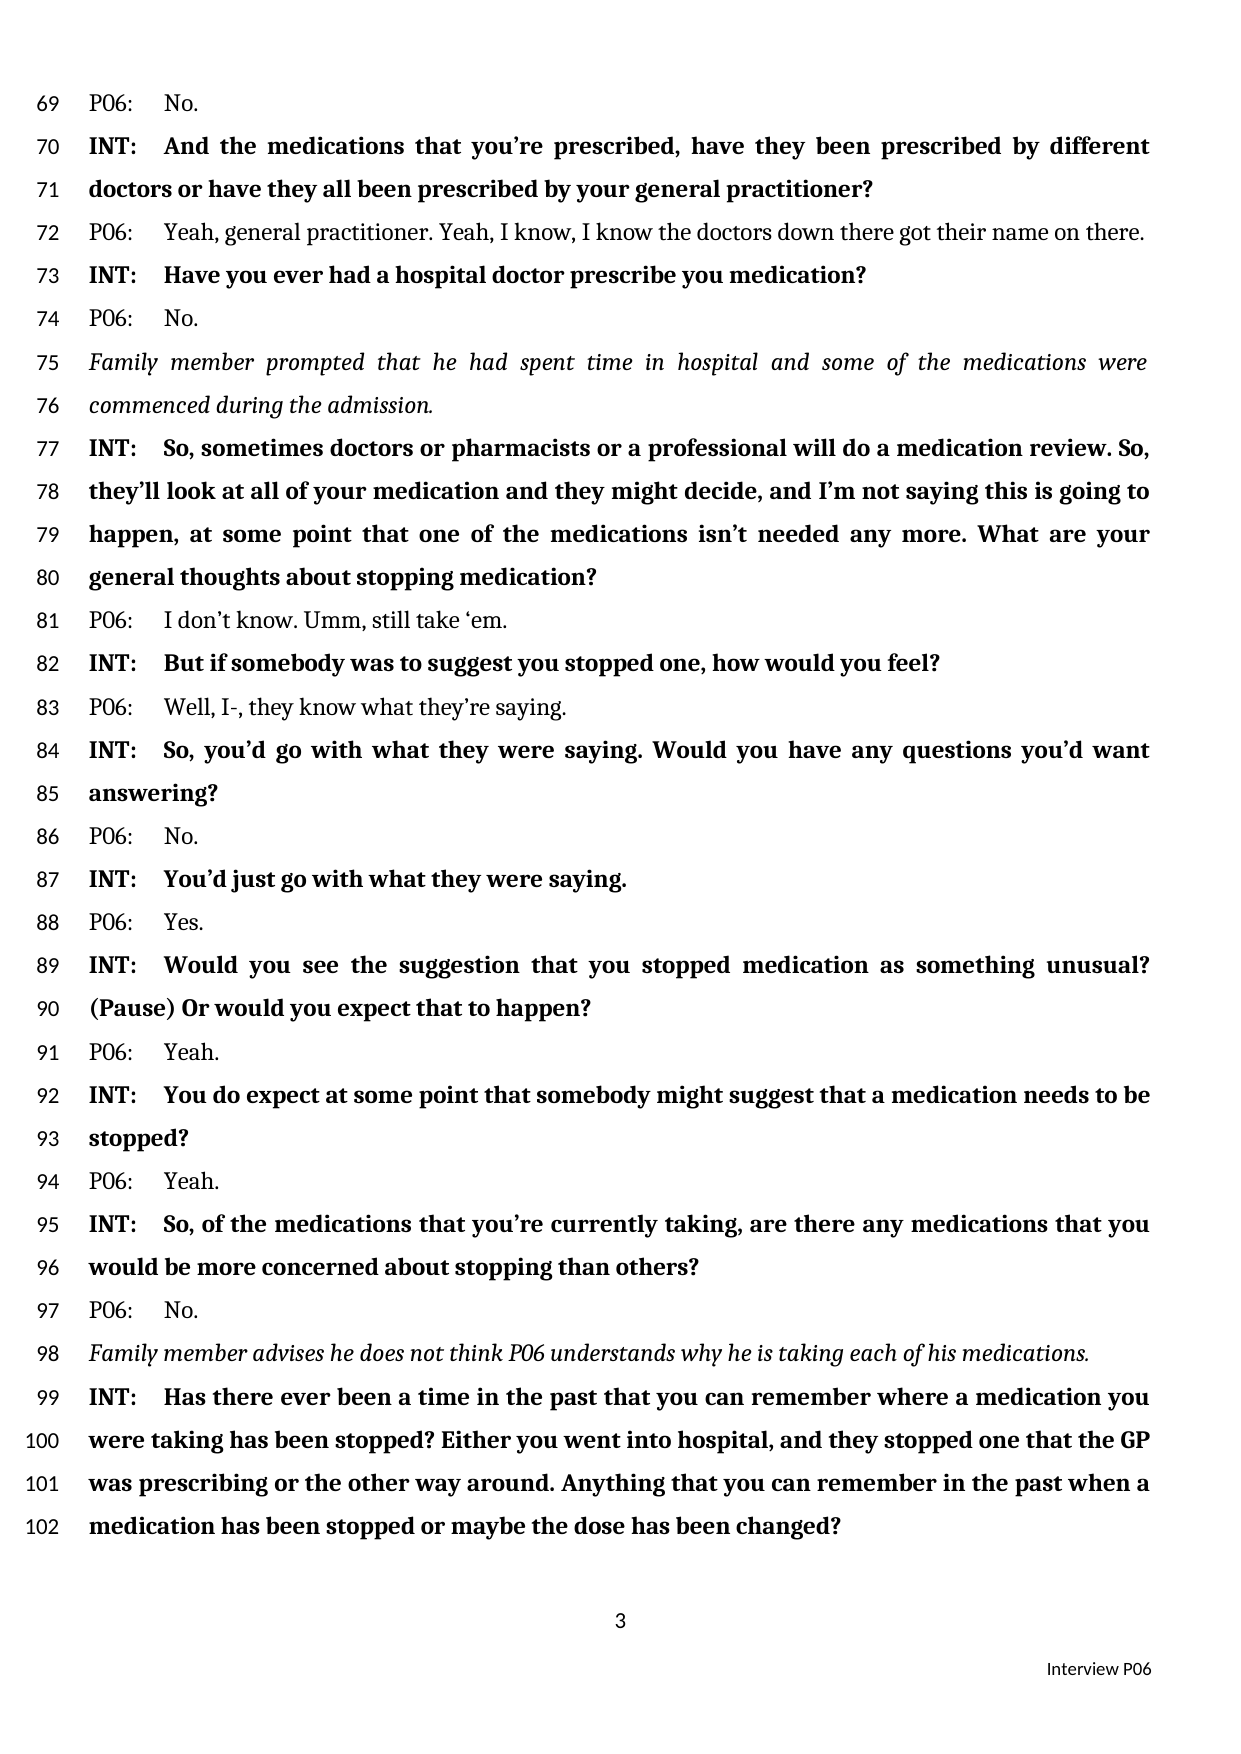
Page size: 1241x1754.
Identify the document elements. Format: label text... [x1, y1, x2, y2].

text Family member prompted that he had spent time in hospital and some of the medications were commenced during the admission. [89, 347, 1152, 419]
text INT: So, of the medications that you’re currently taking, are there any medications that you would be more concerned about stopping than others? [89, 1210, 1152, 1282]
text INT: Have you ever had a hospital doctor prescribe you medication? [89, 261, 1152, 290]
text INT: Would you see the suggestion that you stopped medication as something unusual? (Pause) Or would you expect that to happen? [89, 951, 1152, 1023]
text P06: Yeah. [89, 1037, 1152, 1066]
text P06: Well, I-, they know what they’re saying. [89, 692, 1152, 721]
text P06: Yes. [89, 908, 1152, 937]
text P06: Yeah, general practitioner. Yeah, I know, I know the doctors down there got their name on there. [89, 218, 1152, 247]
text P06: No. [89, 89, 1152, 117]
text INT: And the medications that you’re prescribed, have they been prescribed by different doctors or have they all been prescribed by your general practitioner? [89, 132, 1152, 204]
text P06: Yeah. [89, 1167, 1152, 1196]
text INT: Has there ever been a time in the past that you can remember where a medication you were taking has been stopped? Either you went into hospital, and they stopped one that the GP was prescribing or the other way around. Anything that you can remember in the past when a medication has been stopped or maybe the dose has been changed? [89, 1382, 1152, 1541]
text P06: No. [89, 822, 1152, 851]
text Family member advises he does not think P06 understands why he is taking each of his medications. [89, 1339, 1152, 1368]
text INT: But if somebody was to suggest you stopped one, how would you feel? [89, 649, 1152, 678]
text INT: So, you’d go with what they were saying. Would you have any questions you’d want answering? [89, 736, 1152, 807]
text INT: So, sometimes doctors or pharmacists or a professional will do a medication review. So, they’ll look at all of your medication and they might decide, and I’m not saying this is going to happen, at some point that one of the medications isn’t needed any more. What are your general thoughts about stopping medication? [89, 434, 1152, 592]
text INT: You’d just go with what they were saying. [89, 865, 1152, 894]
text INT: You do expect at some point that somebody might suggest that a medication needs to be stopped? [89, 1081, 1152, 1152]
text P06: No. [89, 304, 1152, 333]
text P06: No. [89, 1296, 1152, 1325]
text P06: I don’t know. Umm, still take ‘em. [89, 606, 1152, 635]
